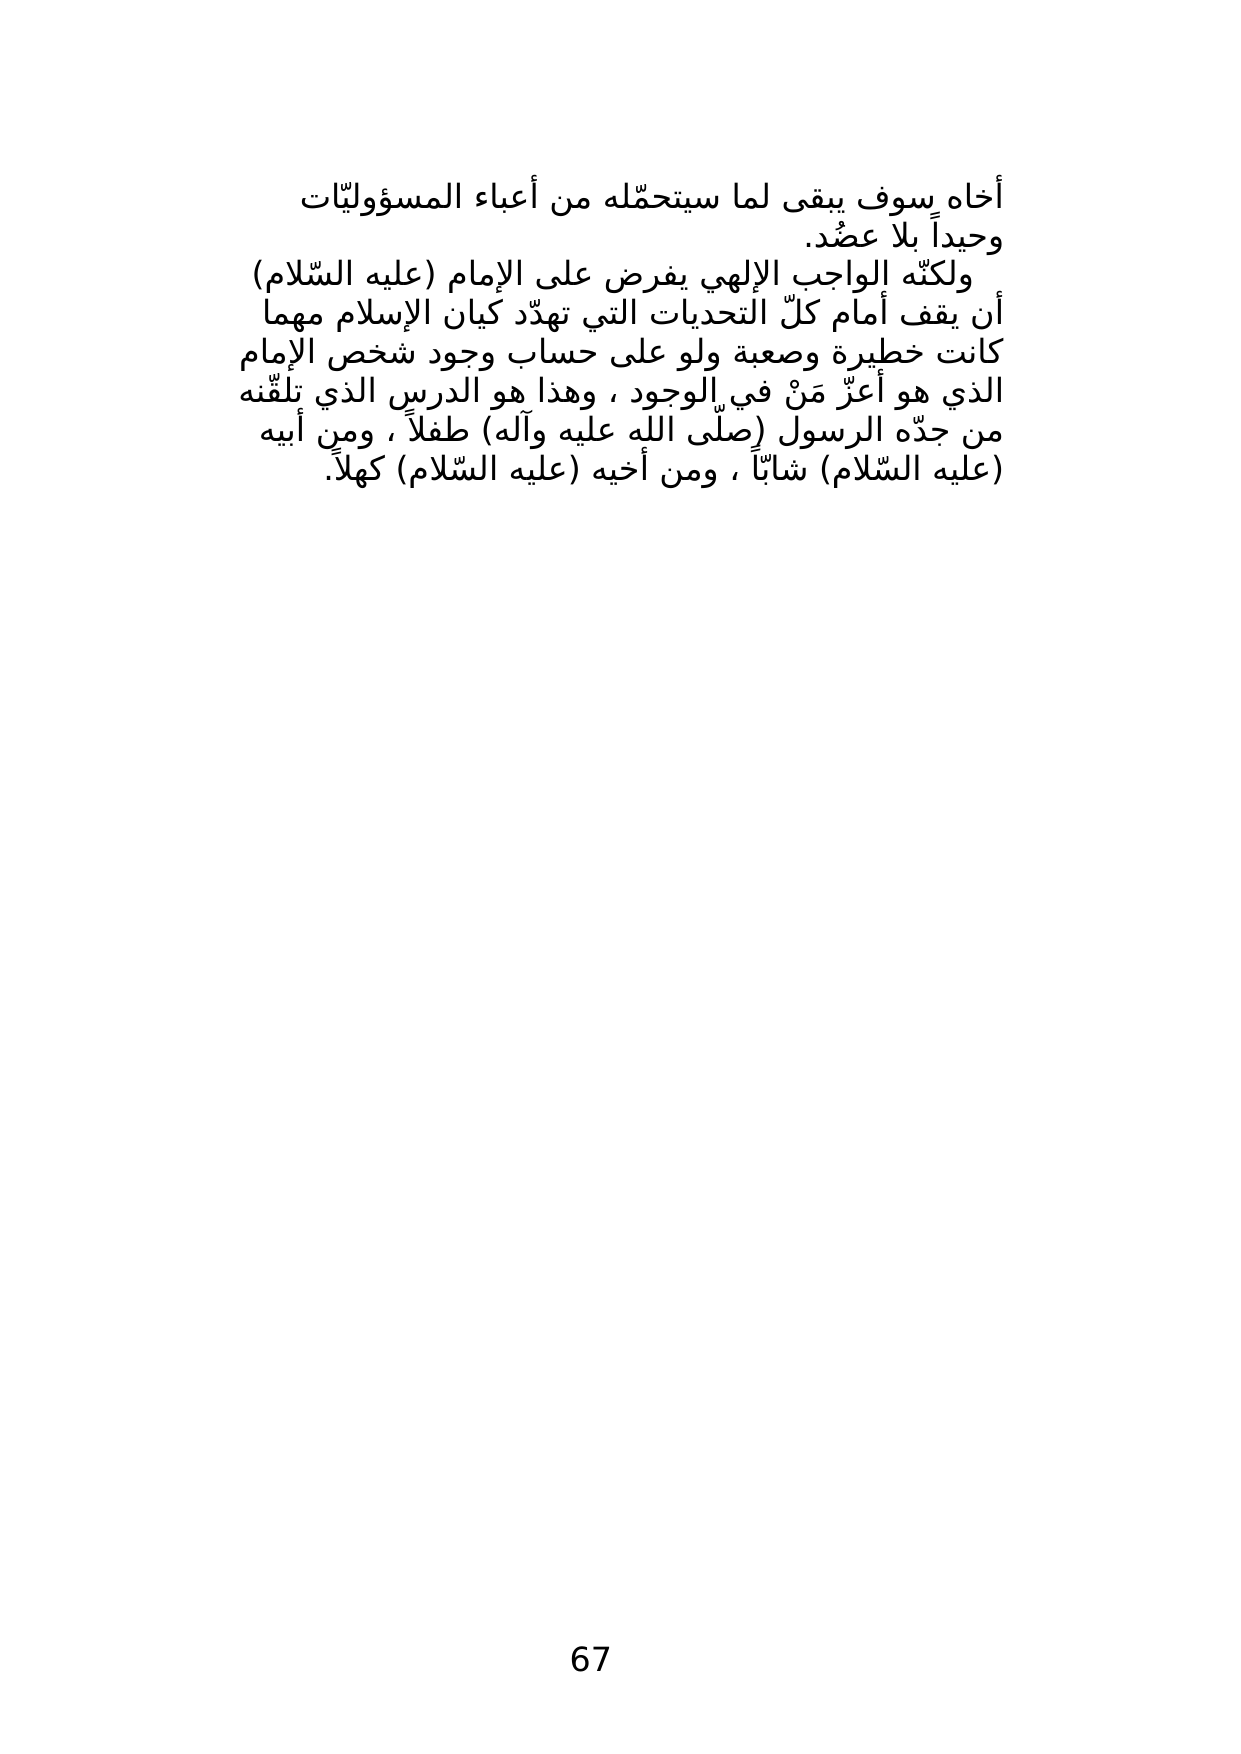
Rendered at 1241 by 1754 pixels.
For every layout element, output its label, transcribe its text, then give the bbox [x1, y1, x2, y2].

text ولكنّه الواجب الإلهي يفرض على الإمام (عليه السّلام) أن يقف أمام كلّ التحديات التي تهدّد كيان الإسلام مهما كانت خطيرة وصعبة ولو على حساب وجود شخص الإمام الذي هو أعزّ مَنْ في الوجود ، وهذا هو الدرس الذي تلقّنه من جدّه الرسول (صلّى الله عليه وآله) طفلاً ، ومن أبيه (عليه السّلام) شابّاً ، ومن أخيه (عليه السّلام) كهلاً. [236, 255, 1004, 488]
text أخاه سوف يبقى لما سيتحمّله من أعباء المسؤوليّات وحيداً بلا عضُد. [236, 177, 1004, 255]
